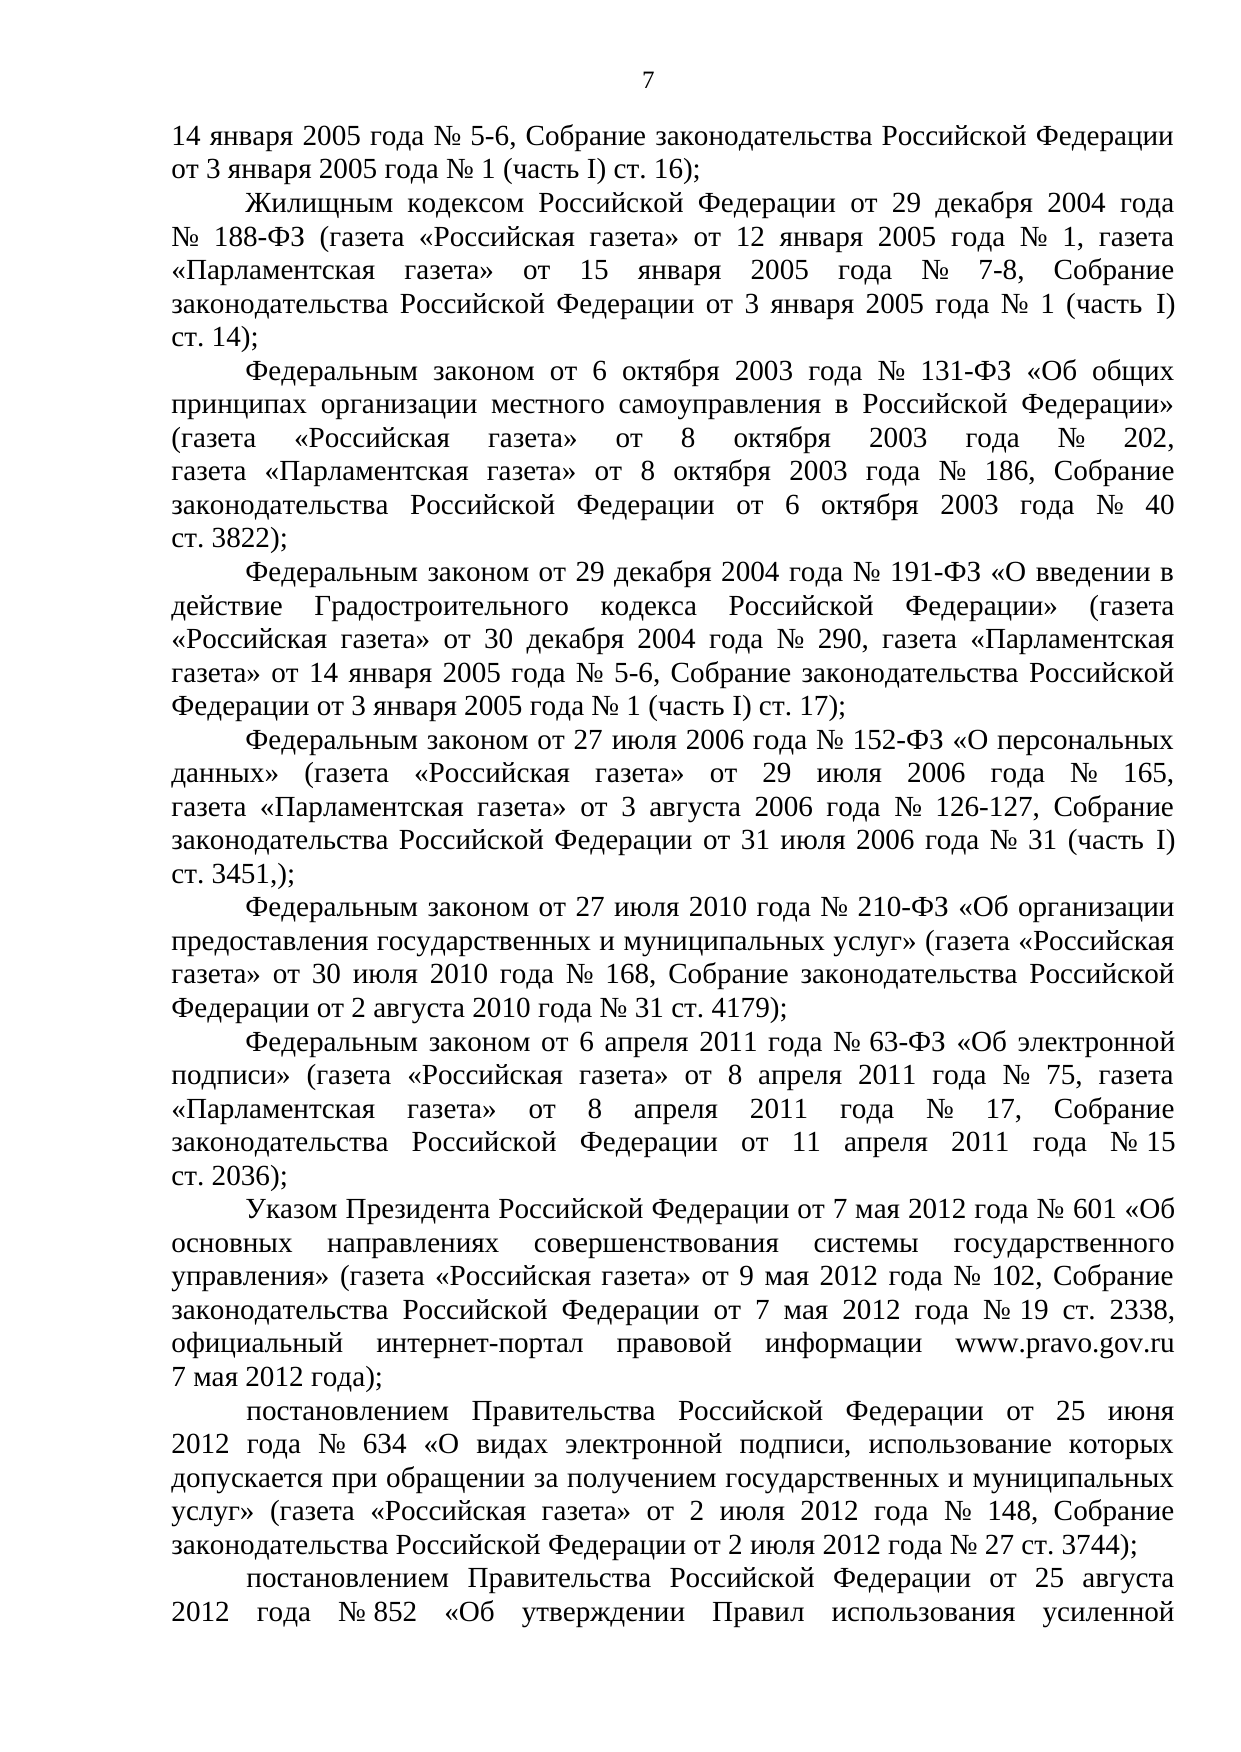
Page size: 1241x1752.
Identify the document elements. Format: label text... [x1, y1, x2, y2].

text Указом Президента Российской Федерации от 7 мая 2012 года № 601 «Об основных направлениях совершенствования системы государственного управления» (газета «Российская газета» от 9 мая 2012 года № 102, Собрание законодательства Российской Федерации от 7 мая 2012 года № 19 ст. 2338, официальный интернет-портал правовой информации www.pravo.gov.ru 7 мая 2012 года); [171, 1191, 1175, 1393]
text Федеральным законом от 27 июля 2010 года № 210-ФЗ «Об организации предоставления государственных и муниципальных услуг» (газета «Российская газета» от 30 июля 2010 года № 168, Собрание законодательства Российской Федерации от 2 августа 2010 года № 31 ст. 4179); [171, 889, 1175, 1024]
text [171, 118, 1175, 185]
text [171, 1560, 1175, 1627]
text Федеральным законом от 27 июля 2006 года № 152-ФЗ «О персональных данных» (газета «Российская газета» от 29 июля 2006 года № 165, газета «Парламентская газета» от 3 августа 2006 года № 126-127, Собрание законодательства Российской Федерации от 31 июля 2006 года № 31 (часть I) ст. 3451,); [171, 722, 1175, 889]
text Федеральным законом от 6 апреля 2011 года № 63-ФЗ «Об электронной подписи» (газета «Российская газета» от 8 апреля 2011 года № 75, газета «Парламентская газета» от 8 апреля 2011 года № 17, Собрание законодательства Российской Федерации от 11 апреля 2011 года № 15 ст. 2036); [171, 1024, 1175, 1191]
text Жилищным кодексом Российской Федерации от 29 декабря 2004 года № 188-ФЗ (газета «Российская газета» от 12 января 2005 года № 1, газета «Парламентская газета» от 15 января 2005 года № 7-8, Собрание законодательства Российской Федерации от 3 января 2005 года № 1 (часть I) ст. 14); [171, 185, 1175, 353]
text постановлением Правительства Российской Федерации от 25 июня 2012 года № 634 «О видах электронной подписи, использование которых допускается при обращении за получением государственных и муниципальных услуг» (газета «Российская газета» от 2 июля 2012 года № 148, Собрание законодательства Российской Федерации от 2 июля 2012 года № 27 ст. 3744); [171, 1393, 1175, 1560]
text Федеральным законом от 29 декабря 2004 года № 191-ФЗ «О введении в действие Градостроительного кодекса Российской Федерации» (газета «Российская газета» от 30 декабря 2004 года № 290, газета «Парламентская газета» от 14 января 2005 года № 5-6, Собрание законодательства Российской Федерации от 3 января 2005 года № 1 (часть I) ст. 17); [171, 554, 1175, 722]
text Федеральным законом от 6 октября 2003 года № 131-ФЗ «Об общих принципах организации местного самоуправления в Российской Федерации» (газета «Российская газета» от 8 октября 2003 года № 202, газета «Парламентская газета» от 8 октября 2003 года № 186, Собрание законодательства Российской Федерации от 6 октября 2003 года № 40 ст. 3822); [171, 353, 1175, 554]
